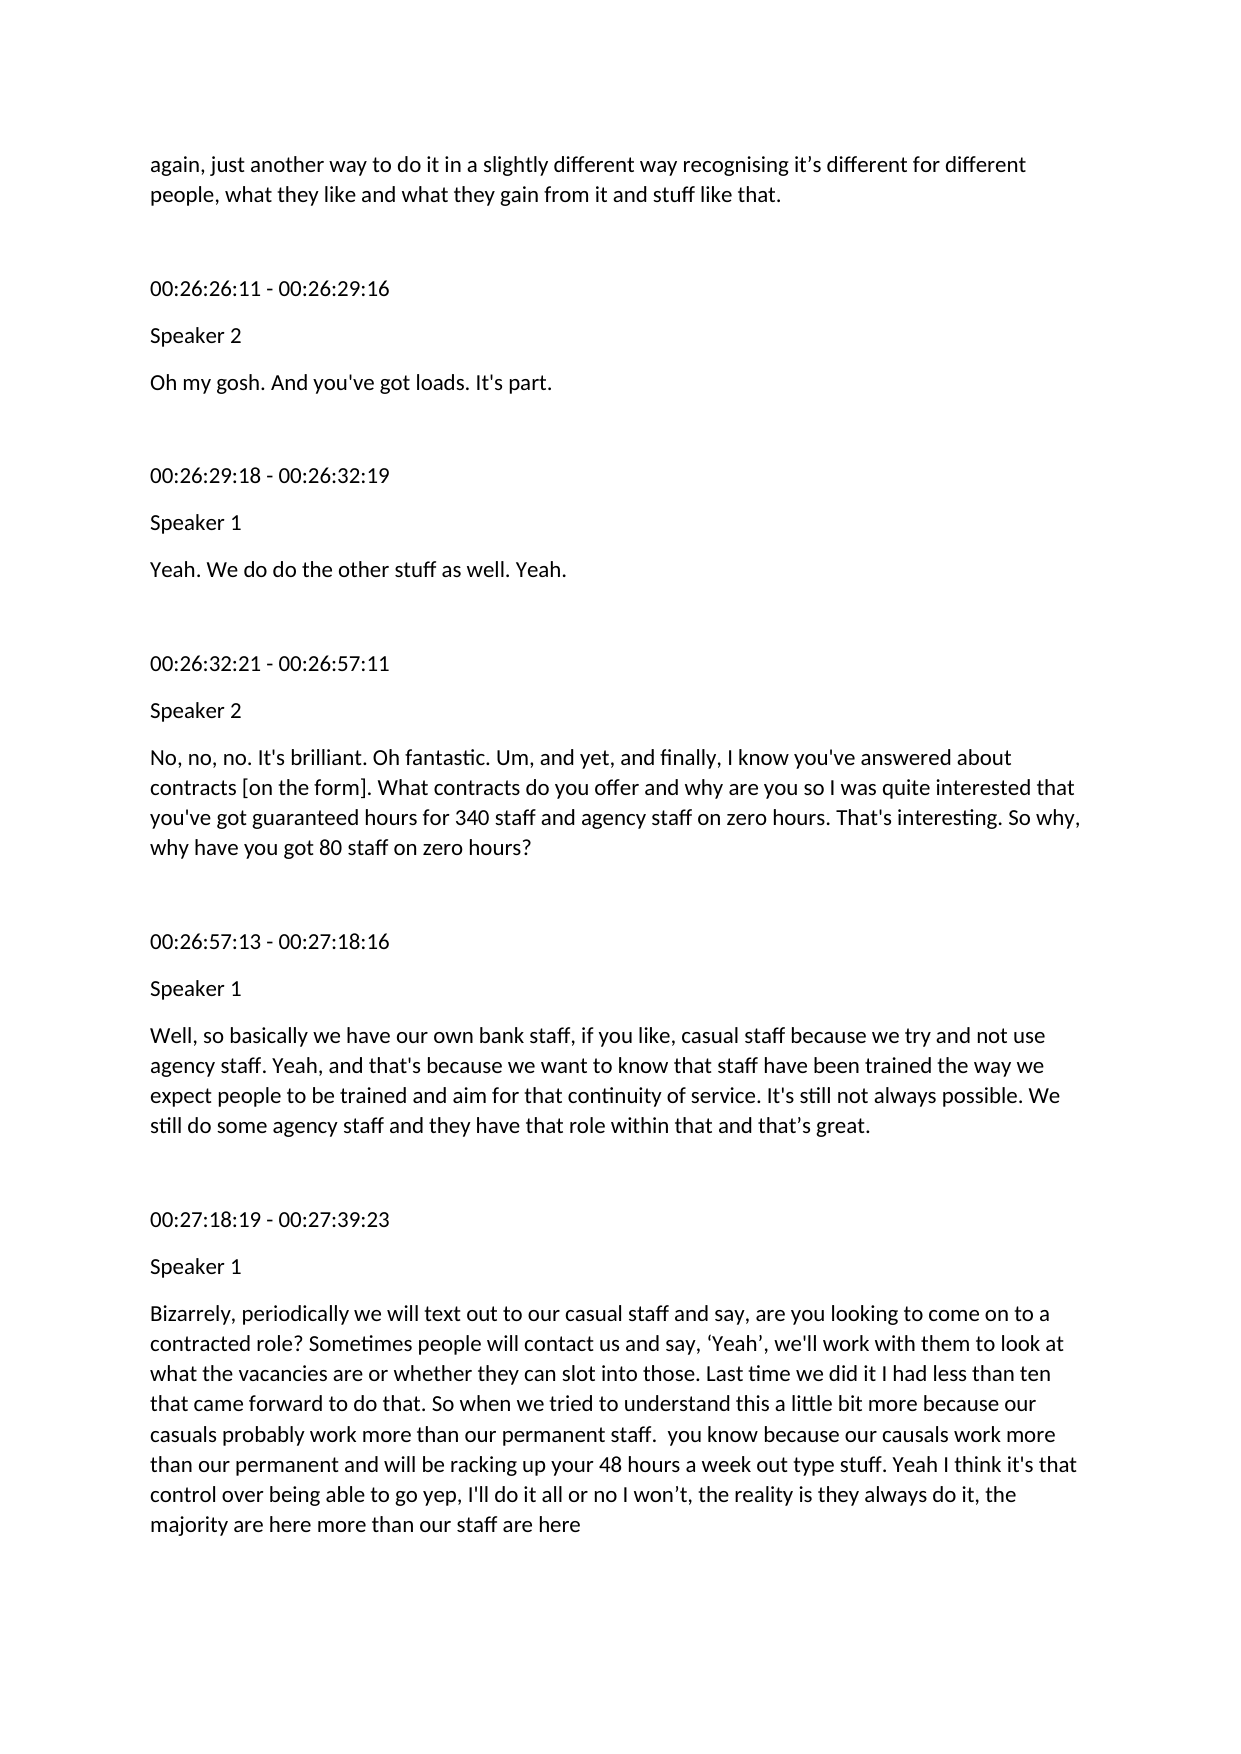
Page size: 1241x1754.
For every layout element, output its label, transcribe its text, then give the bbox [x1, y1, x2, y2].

text Bizarrely, periodically we will text out to our casual staff and say, are you looking to come on to a contracted role? Sometimes people will contact us and say, ‘Yeah’, we'll work with them to look at what the vacancies are or whether they can slot into those. Last time we did it I had less than ten that came forward to do that. So when we tried to understand this a little bit more because our casuals probably work more than our permanent staff. you know because our causals work more than our permanent and will be racking up your 48 hours a week out type stuff. Yeah I think it's that control over being able to go yep, I'll do it all or no I won’t, the reality is they always do it, the majority are here more than our staff are here [150, 1299, 1090, 1538]
text Oh my gosh. And you've got loads. It's part. [150, 368, 1090, 396]
text Speaker 1 [150, 1252, 1090, 1280]
text 00:26:29:18 - 00:26:32:19 [150, 461, 1090, 489]
text Speaker 1 [150, 508, 1090, 536]
text Speaker 2 [150, 696, 1090, 724]
text 00:27:18:19 - 00:27:39:23 [150, 1205, 1090, 1233]
text 00:26:26:11 - 00:26:29:16 [150, 274, 1090, 302]
text No, no, no. It's brilliant. Oh fantastic. Um, and yet, and finally, I know you've answered about contracts [on the form]. What contracts do you offer and why are you so I was quite interested that you've got guaranteed hours for 340 staff and agency staff on zero hours. That's interesting. So why, why have you got 80 staff on zero hours? [150, 743, 1090, 861]
text 00:26:32:21 - 00:26:57:11 [150, 649, 1090, 677]
text Well, so basically we have our own bank staff, if you like, casual staff because we try and not use agency staff. Yeah, and that's because we want to know that staff have been trained the way we expect people to be trained and aim for that continuity of service. It's still not always possible. We still do some agency staff and they have that role within that and that’s great. [150, 1021, 1090, 1139]
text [150, 150, 1090, 208]
text 00:26:57:13 - 00:27:18:16 [150, 927, 1090, 955]
text Yeah. We do do the other stuff as well. Yeah. [150, 555, 1090, 583]
text Speaker 1 [150, 974, 1090, 1002]
text Speaker 2 [150, 321, 1090, 349]
